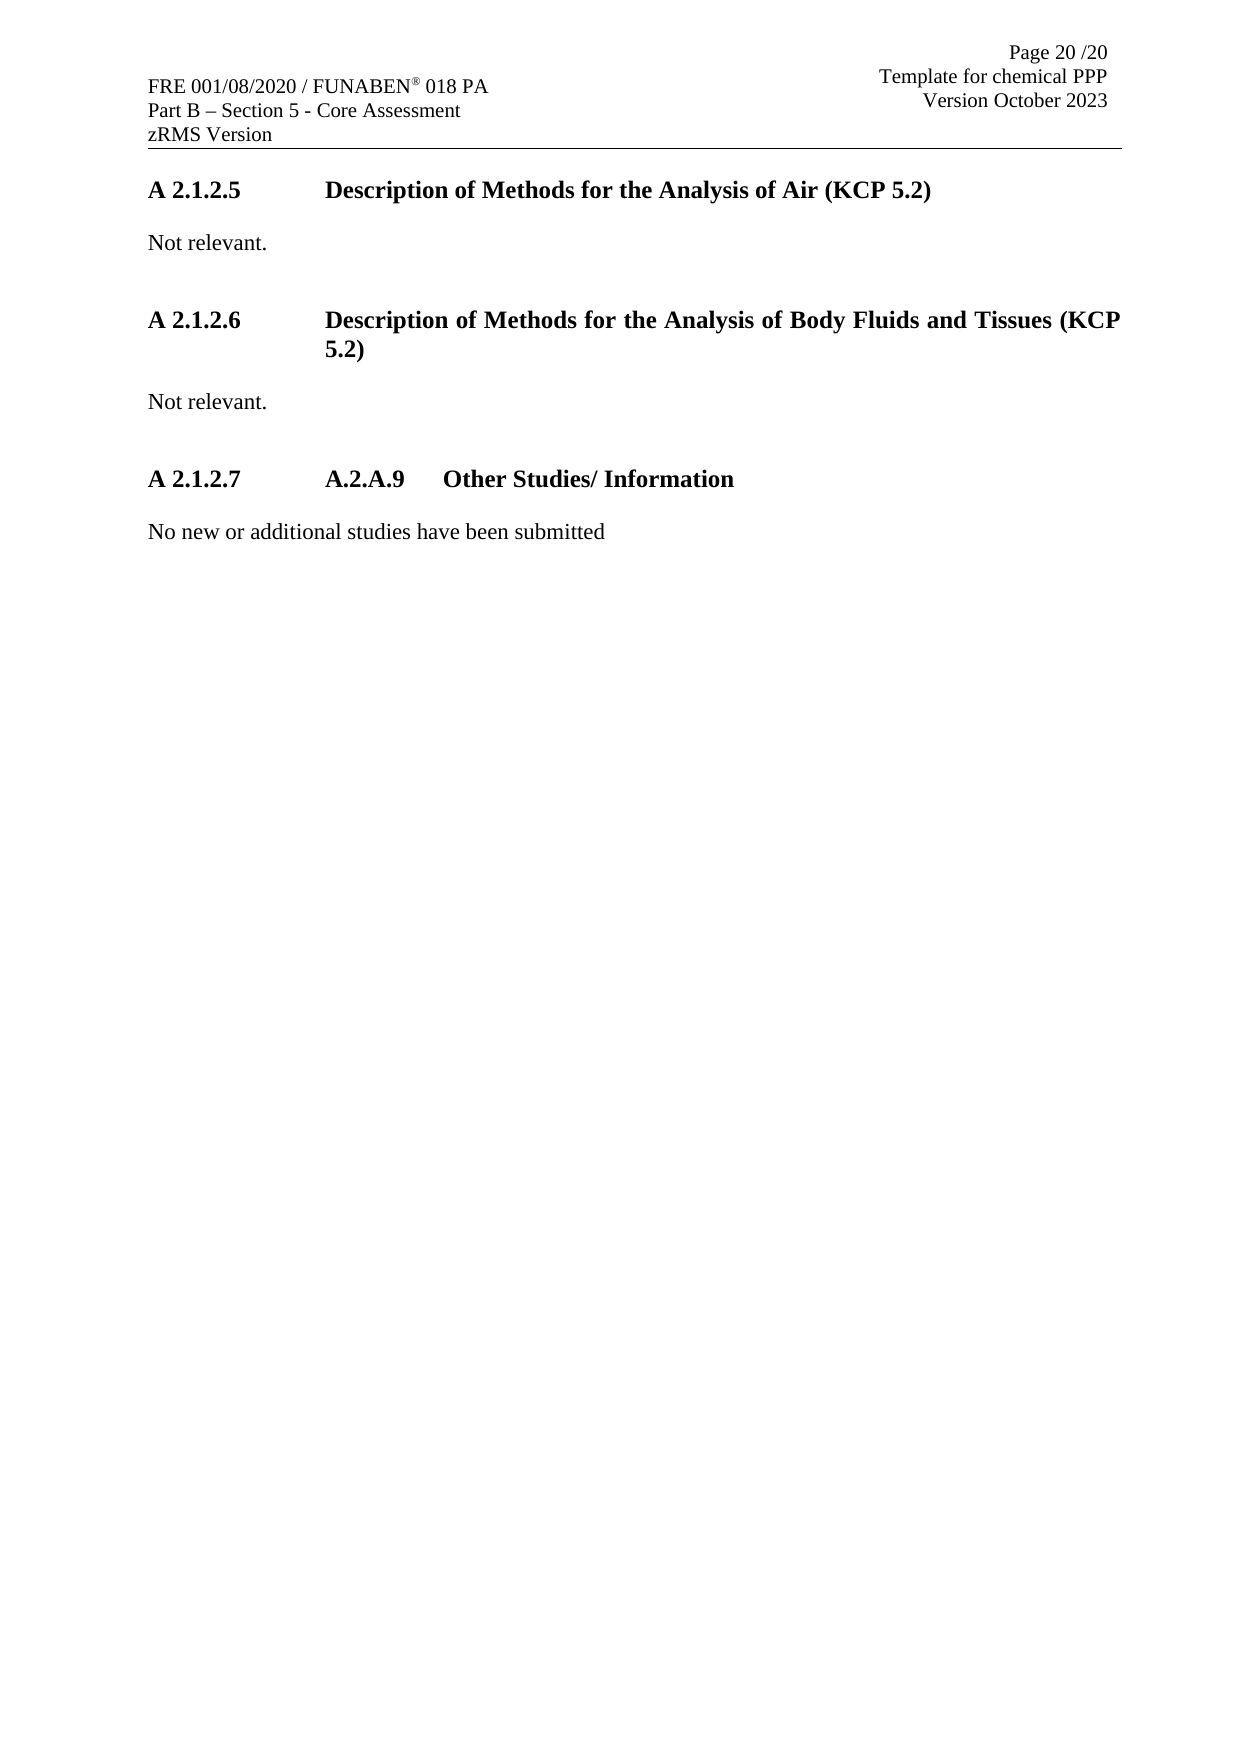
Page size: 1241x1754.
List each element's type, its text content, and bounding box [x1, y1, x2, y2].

text Description of Methods for the Analysis of Air (KCP 5.2) [148, 176, 1122, 204]
text Not relevant. [148, 388, 1122, 414]
text A.2.A.9 Other Studies/ Information [148, 464, 1122, 493]
text No new or additional studies have been submitted [148, 518, 1122, 544]
text Not relevant. [148, 229, 1122, 256]
text Description of Methods for the Analysis of Body Fluids and Tissues (KCP 5.2) [148, 306, 1122, 363]
